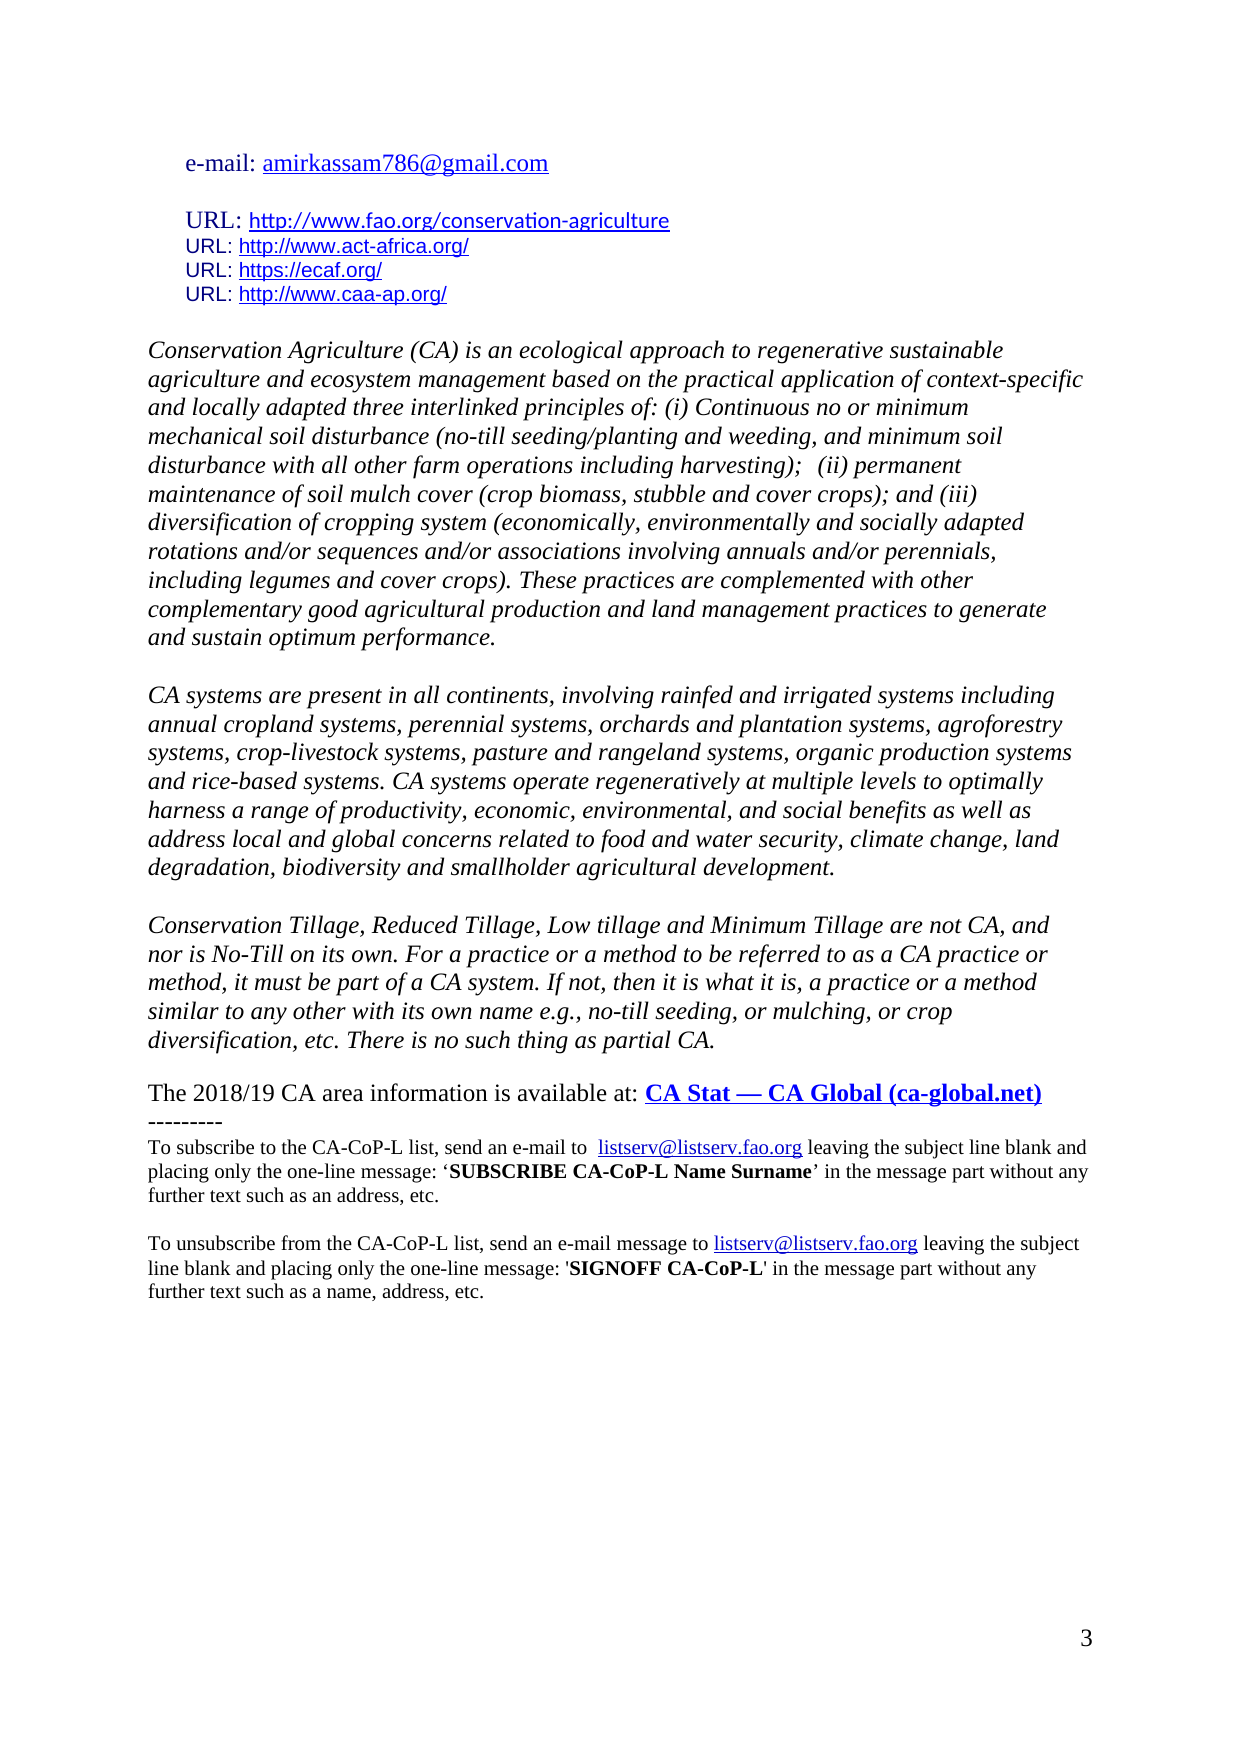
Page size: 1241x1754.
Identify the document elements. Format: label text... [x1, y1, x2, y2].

text --------- [148, 1106, 1092, 1135]
text The 2018/19 CA area information is available at: CA Stat — CA Global (ca-global.net) [148, 1078, 1092, 1106]
text URL: http://www.act-africa.org/ [148, 234, 1092, 258]
text To subscribe to the CA-CoP-L list, send an e-mail to listserv@listserv.fao.org leaving the subject line blank and placing only the one-line message: ‘SUBSCRIBE CA-CoP-L Name Surname’ in the message part without any further text such as an address, etc. [148, 1135, 1092, 1207]
text To unsubscribe from the CA-CoP-L list, send an e-mail message to listserv@listserv.fao.org leaving the subject line blank and placing only the one-line message: 'SIGNOFF CA-CoP-L' in the message part without any further text such as a name, address, etc. [148, 1231, 1092, 1303]
text Conservation Tillage, Reduced Tillage, Low tillage and Minimum Tillage are not CA, and nor is No-Till on its own. For a practice or a method to be referred to as a CA practice or method, it must be part of a CA system. If not, then it is what it is, a practice or a method similar to any other with its own name e.g., no-till seeding, or mulching, or crop diversification, etc. There is no such thing as partial CA. [148, 910, 1092, 1054]
text URL: http://www.fao.org/conservation-agriculture [148, 205, 1092, 234]
text URL: https://ecaf.org/ URL: http://www.caa-ap.org/ [185, 258, 1092, 306]
text Conservation Agriculture (CA) is an ecological approach to regenerative sustainable agriculture and ecosystem management based on the practical application of context-specific and locally adapted three interlinked principles of: (i) Continuous no or minimum mechanical soil disturbance (no-till seeding/planting and weeding, and minimum soil disturbance with all other farm operations including harvesting); (ii) permanent maintenance of soil mulch cover (crop biomass, stubble and cover crops); and (iii) diversification of cropping system (economically, environmentally and socially adapted rotations and/or sequences and/or associations involving annuals and/or perennials, including legumes and cover crops). These practices are complemented with other complementary good agricultural production and land management practices to generate and sustain optimum performance. [148, 335, 1092, 651]
text CA systems are present in all continents, involving rainfed and irrigated systems including annual cropland systems, perennial systems, orchards and plantation systems, agroforestry systems, crop-livestock systems, pasture and rangeland systems, organic production systems and rice-based systems. CA systems operate regeneratively at multiple levels to optimally harness a range of productivity, economic, environmental, and social benefits as well as address local and global concerns related to food and water security, climate change, land degradation, biodiversity and smallholder agricultural development. [148, 680, 1092, 881]
text e-mail: amirkassam786@gmail.com [148, 148, 1092, 176]
